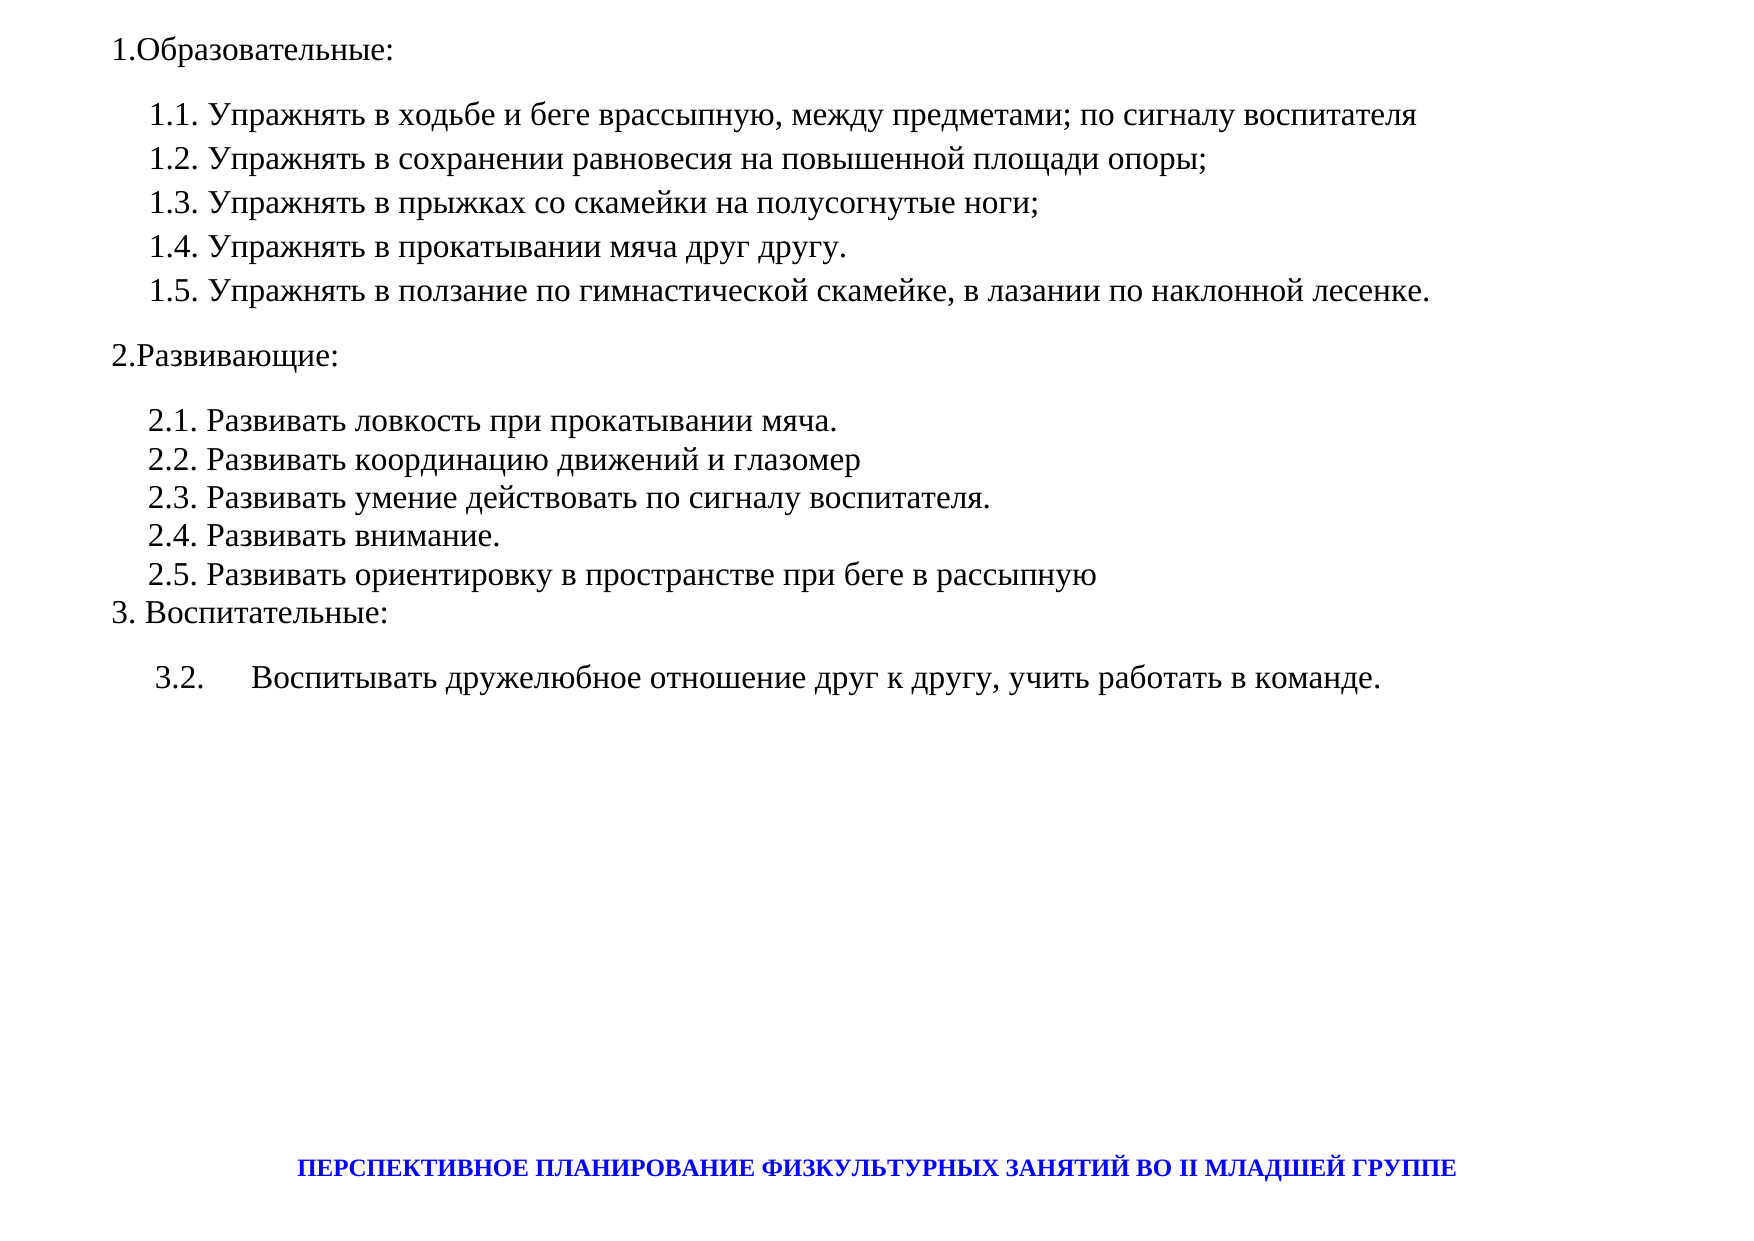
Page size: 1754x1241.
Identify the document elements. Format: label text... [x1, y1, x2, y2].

list 2.2. Развивать координацию движений и глазомер [148, 439, 1724, 477]
text ПЕРСПЕКТИВНОЕ ПЛАНИРОВАНИЕ ФИЗКУЛЬТУРНЫХ ЗАНЯТИЙ ВО II МЛАДШЕЙ ГРУППЕ [29, 1153, 1724, 1182]
list 1.5. Упражнять в ползание по гимнастической скамейке, в лазании по наклонной лесенке. [149, 271, 1724, 309]
list 2.3. Развивать умение действовать по сигналу воспитателя. [148, 477, 1724, 516]
text 2.5. Развивать ориентировку в пространстве при беге в рассыпную [148, 554, 1724, 592]
list 1.3. Упражнять в прыжках со скамейки на полусогнутые ноги; [149, 183, 1724, 221]
list 1.4. Упражнять в прокатывании мяча друг другу. [149, 227, 1724, 265]
list 1.1. Упражнять в ходьбе и беге врассыпную, между предметами; по сигналу воспитателя [149, 94, 1724, 133]
text 2.1. Развивать ловкость при прокатывании мяча. [148, 401, 1724, 439]
list Воспитывать дружелюбное отношение друг к другу, учить работать в команде. [154, 657, 1724, 695]
text 1.Образовательные: [111, 29, 1724, 68]
text 3. Воспитательные: [111, 592, 1724, 631]
text 2.4. Развивать внимание. [148, 516, 1724, 554]
list 1.2. Упражнять в сохранении равновесия на повышенной площади опоры; [149, 138, 1724, 177]
text 2.Развивающие: [111, 336, 1724, 374]
